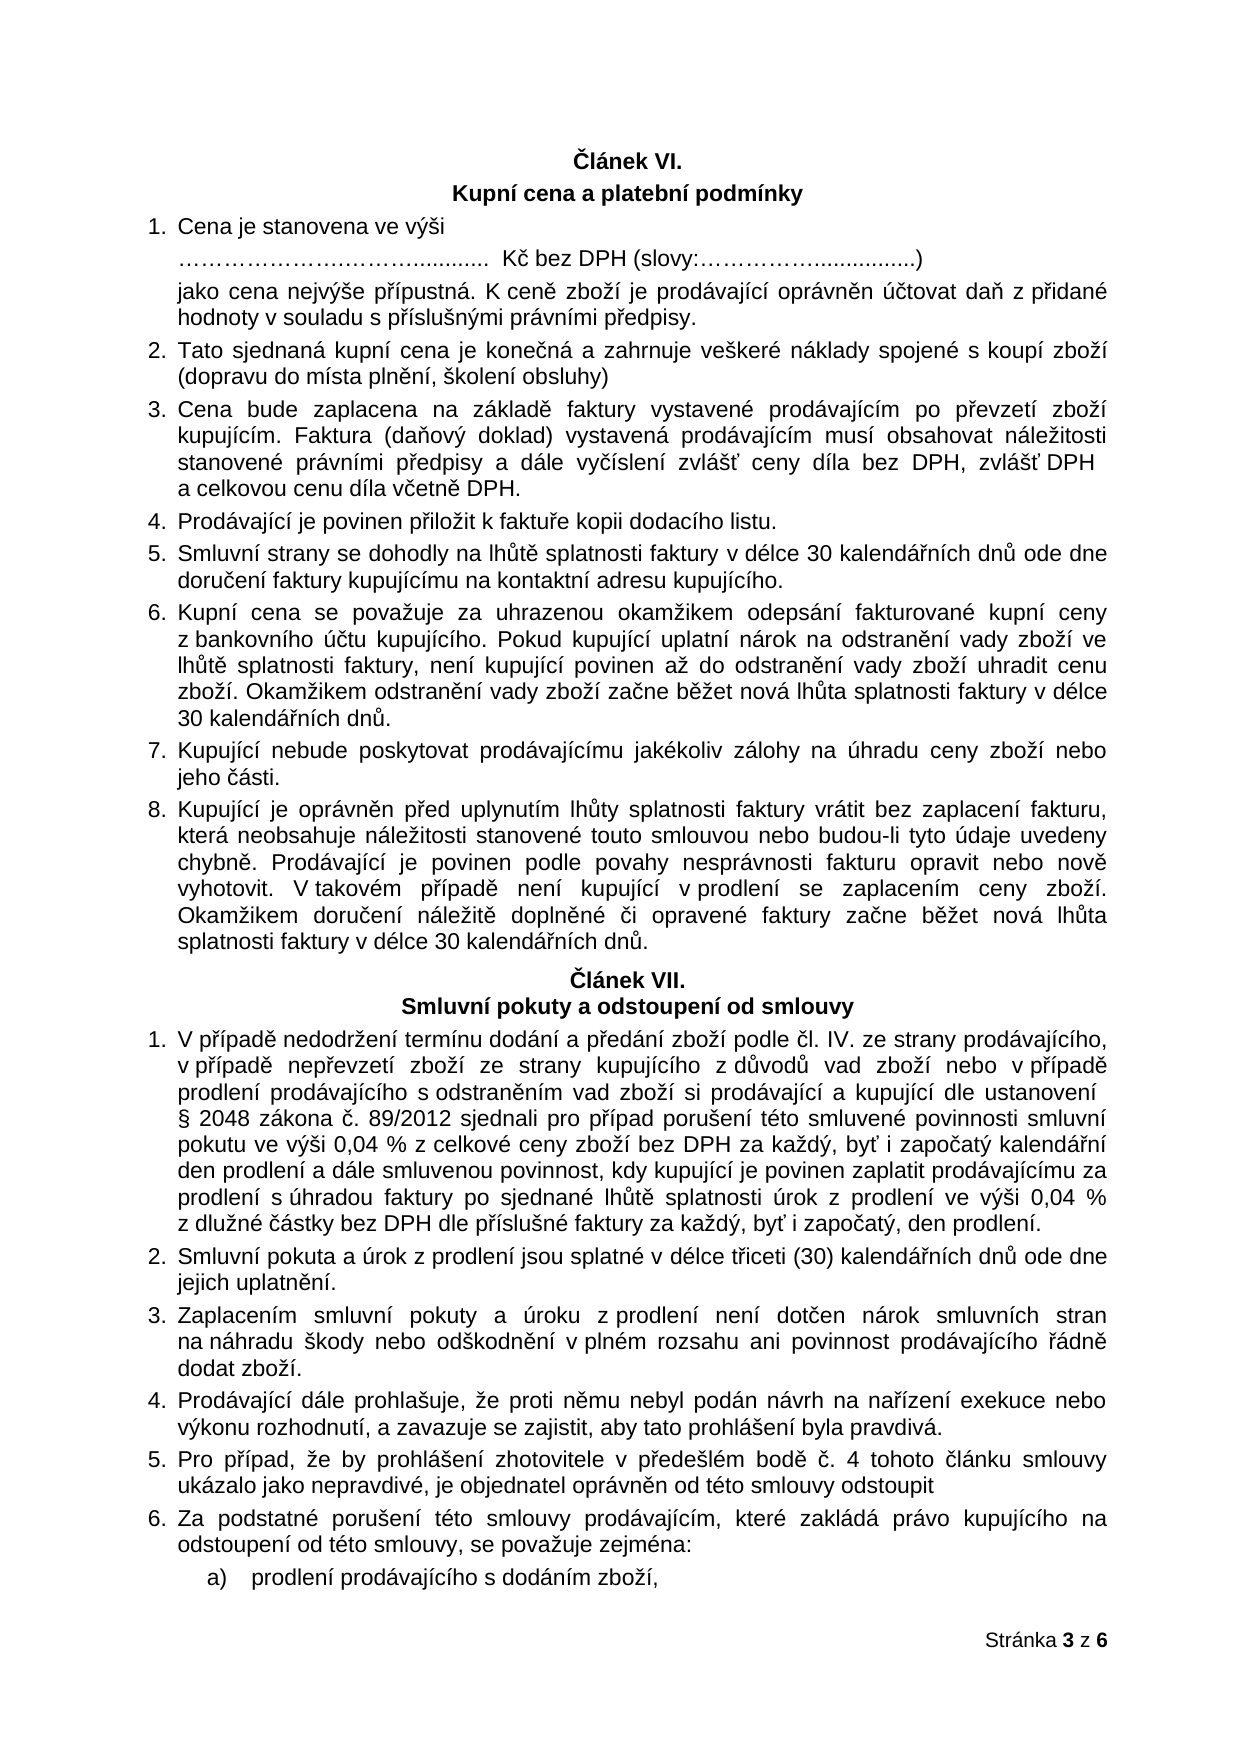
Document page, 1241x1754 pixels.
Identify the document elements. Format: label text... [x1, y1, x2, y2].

text Článek VII. [148, 967, 1107, 993]
list Smluvní strany se dohodly na lhůtě splatnosti faktury v délce 30 kalendářních dnů ode dne doručení faktury kupujícímu na kontaktní adresu kupujícího. [148, 540, 1107, 593]
list Kupující nebude poskytovat prodávajícímu jakékoliv zálohy na úhradu ceny zboží nebo jeho části. [148, 737, 1107, 790]
list Pro případ, že by prohlášení zhotovitele v předešlém bodě č. 4 tohoto článku smlouvy ukázalo jako nepravdivé, je objednatel oprávněn od této smlouvy odstoupit [148, 1446, 1107, 1499]
list Za podstatné porušení této smlouvy prodávajícím, které zakládá právo kupujícího na odstoupení od této smlouvy, se považuje zejména: [148, 1505, 1107, 1558]
text Kupní cena a platební podmínky [148, 180, 1107, 207]
list Smluvní pokuta a úrok z prodlení jsou splatné v délce třiceti (30) kalendářních dnů ode dne jejich uplatnění. [148, 1243, 1107, 1296]
text ………………….………............ Kč bez DPH (slovy:……………................) [177, 245, 1107, 272]
text Smluvní pokuty a odstoupení od smlouvy [148, 993, 1107, 1019]
list Cena je stanovena ve výši [148, 213, 1107, 239]
list Kupující je oprávněn před uplynutím lhůty splatnosti faktury vrátit bez zaplacení fakturu, která neobsahuje náležitosti stanovené touto smlouvou nebo budou-li tyto údaje uvedeny chybně. Prodávající je povinen podle povahy nesprávnosti fakturu opravit nebo nově vyhotovit. V takovém případě není kupující v prodlení se zaplacením ceny zboží. Okamžikem doručení náležitě doplněné či opravené faktury začne běžet nová lhůta splatnosti faktury v délce 30 kalendářních dnů. [148, 796, 1107, 954]
text Článek VI. [148, 148, 1107, 174]
list V případě nedodržení termínu dodání a předání zboží podle čl. IV. ze strany prodávajícího, v případě nepřevzetí zboží ze strany kupujícího z důvodů vad zboží nebo v případě prodlení prodávajícího s odstraněním vad zboží si prodávající a kupující dle ustanovení § 2048 zákona č. 89/2012 sjednali pro případ porušení této smluvené povinnosti smluvní pokutu ve výši 0,04 % z celkové ceny zboží bez DPH za každý, byť i započatý kalendářní den prodlení a dále smluvenou povinnost, kdy kupující je povinen zaplatit prodávajícímu za prodlení s úhradou faktury po sjednané lhůtě splatnosti úrok z prodlení ve výši 0,04 % z dlužné částky bez DPH dle příslušné faktury za každý, byť i započatý, den prodlení. [148, 1026, 1107, 1237]
list Prodávající dále prohlašuje, že proti němu nebyl podán návrh na nařízení exekuce nebo výkonu rozhodnutí, a zavazuje se zajistit, aby tato prohlášení byla pravdivá. [148, 1387, 1107, 1440]
list Kupní cena se považuje za uhrazenou okamžikem odepsání fakturované kupní ceny z bankovního účtu kupujícího. Pokud kupující uplatní nárok na odstranění vady zboží ve lhůtě splatnosti faktury, není kupující povinen až do odstranění vady zboží uhradit cenu zboží. Okamžikem odstranění vady zboží začne běžet nová lhůta splatnosti faktury v délce 30 kalendářních dnů. [148, 599, 1107, 731]
list Prodávající je povinen přiložit k faktuře kopii dodacího listu. [148, 508, 1107, 534]
text jako cena nejvýše přípustná. K ceně zboží je prodávající oprávněn účtovat daň z přidané hodnoty v souladu s příslušnými právními předpisy. [177, 278, 1107, 331]
list Cena bude zaplacena na základě faktury vystavené prodávajícím po převzetí zboží kupujícím. Faktura (daňový doklad) vystavená prodávajícím musí obsahovat náležitosti stanovené právními předpisy a dále vyčíslení zvlášť ceny díla bez DPH, zvlášť DPH a celkovou cenu díla včetně DPH. [148, 396, 1107, 501]
list Tato sjednaná kupní cena je konečná a zahrnuje veškeré náklady spojené s koupí zboží (dopravu do místa plnění, školení obsluhy) [148, 337, 1107, 390]
list Zaplacením smluvní pokuty a úroku z prodlení není dotčen nárok smluvních stran na náhradu škody nebo odškodnění v plném rozsahu ani povinnost prodávajícího řádně dodat zboží. [148, 1302, 1107, 1381]
list prodlení prodávajícího s dodáním zboží, [207, 1564, 1107, 1590]
